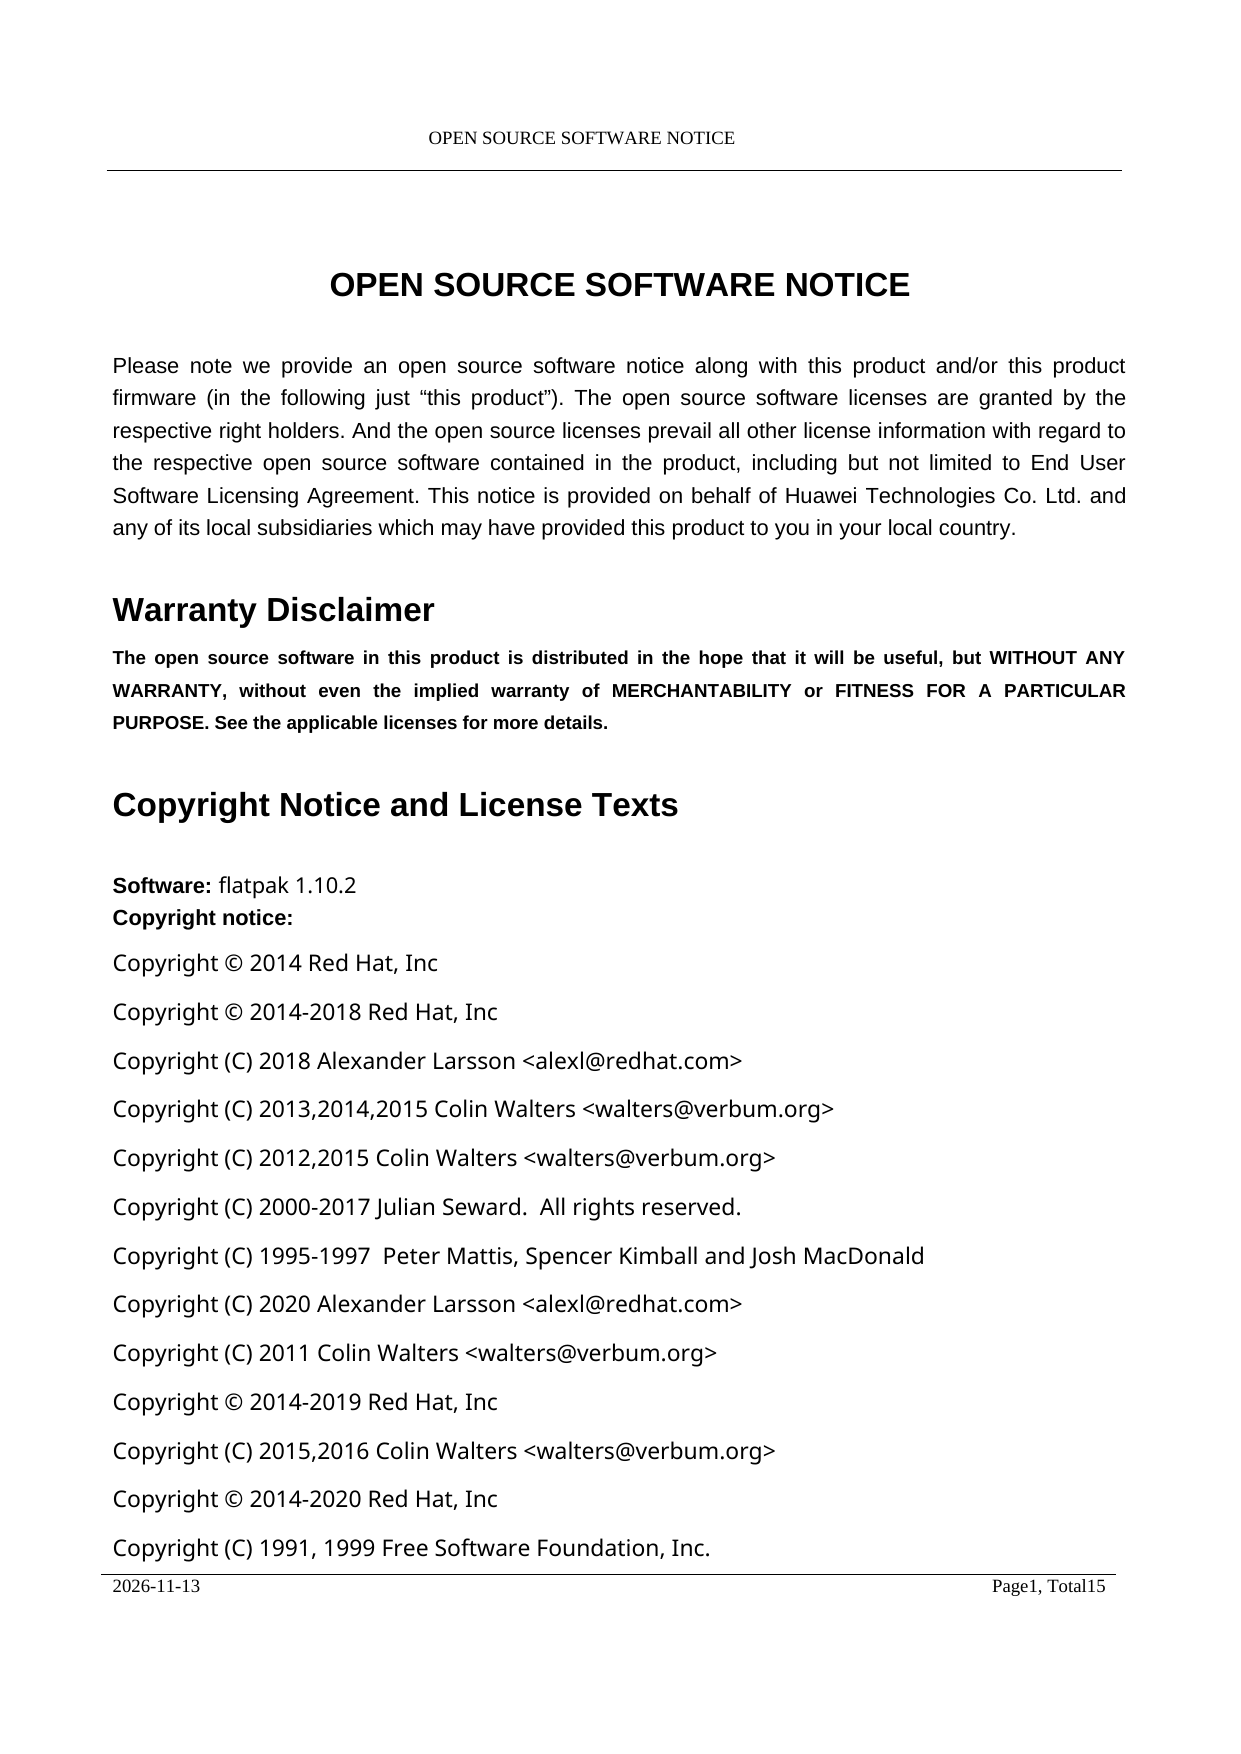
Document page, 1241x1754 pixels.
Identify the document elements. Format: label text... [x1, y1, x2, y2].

text The open source software in this product is distributed in the hope that it will be useful, but WITHOUT ANY WARRANTY, without even the implied warranty of MERCHANTABILITY or FITNESS FOR A PARTICULAR PURPOSE. See the applicable licenses for more details. [112, 641, 1128, 739]
text Warranty Disclaimer [112, 576, 1128, 641]
text Software: flatpak 1.10.2 [112, 869, 1128, 901]
text Copyright notice: [112, 901, 1128, 934]
text OPEN SOURCE SOFTWARE NOTICE [112, 251, 1128, 316]
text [112, 947, 1128, 1564]
text Please note we provide an open source software notice along with this product and/or this product firmware (in the following just “this product”). The open source software licenses are granted by the respective right holders. And the open source licenses prevail all other license information with regard to the respective open source software contained in the product, including but not limited to End User Software Licensing Agreement. This notice is provided on behalf of Huawei Technologies Co. Ltd. and any of its local subsidiaries which may have provided this product to you in your local country. [112, 349, 1128, 544]
text Copyright Notice and License Texts [112, 771, 1128, 836]
